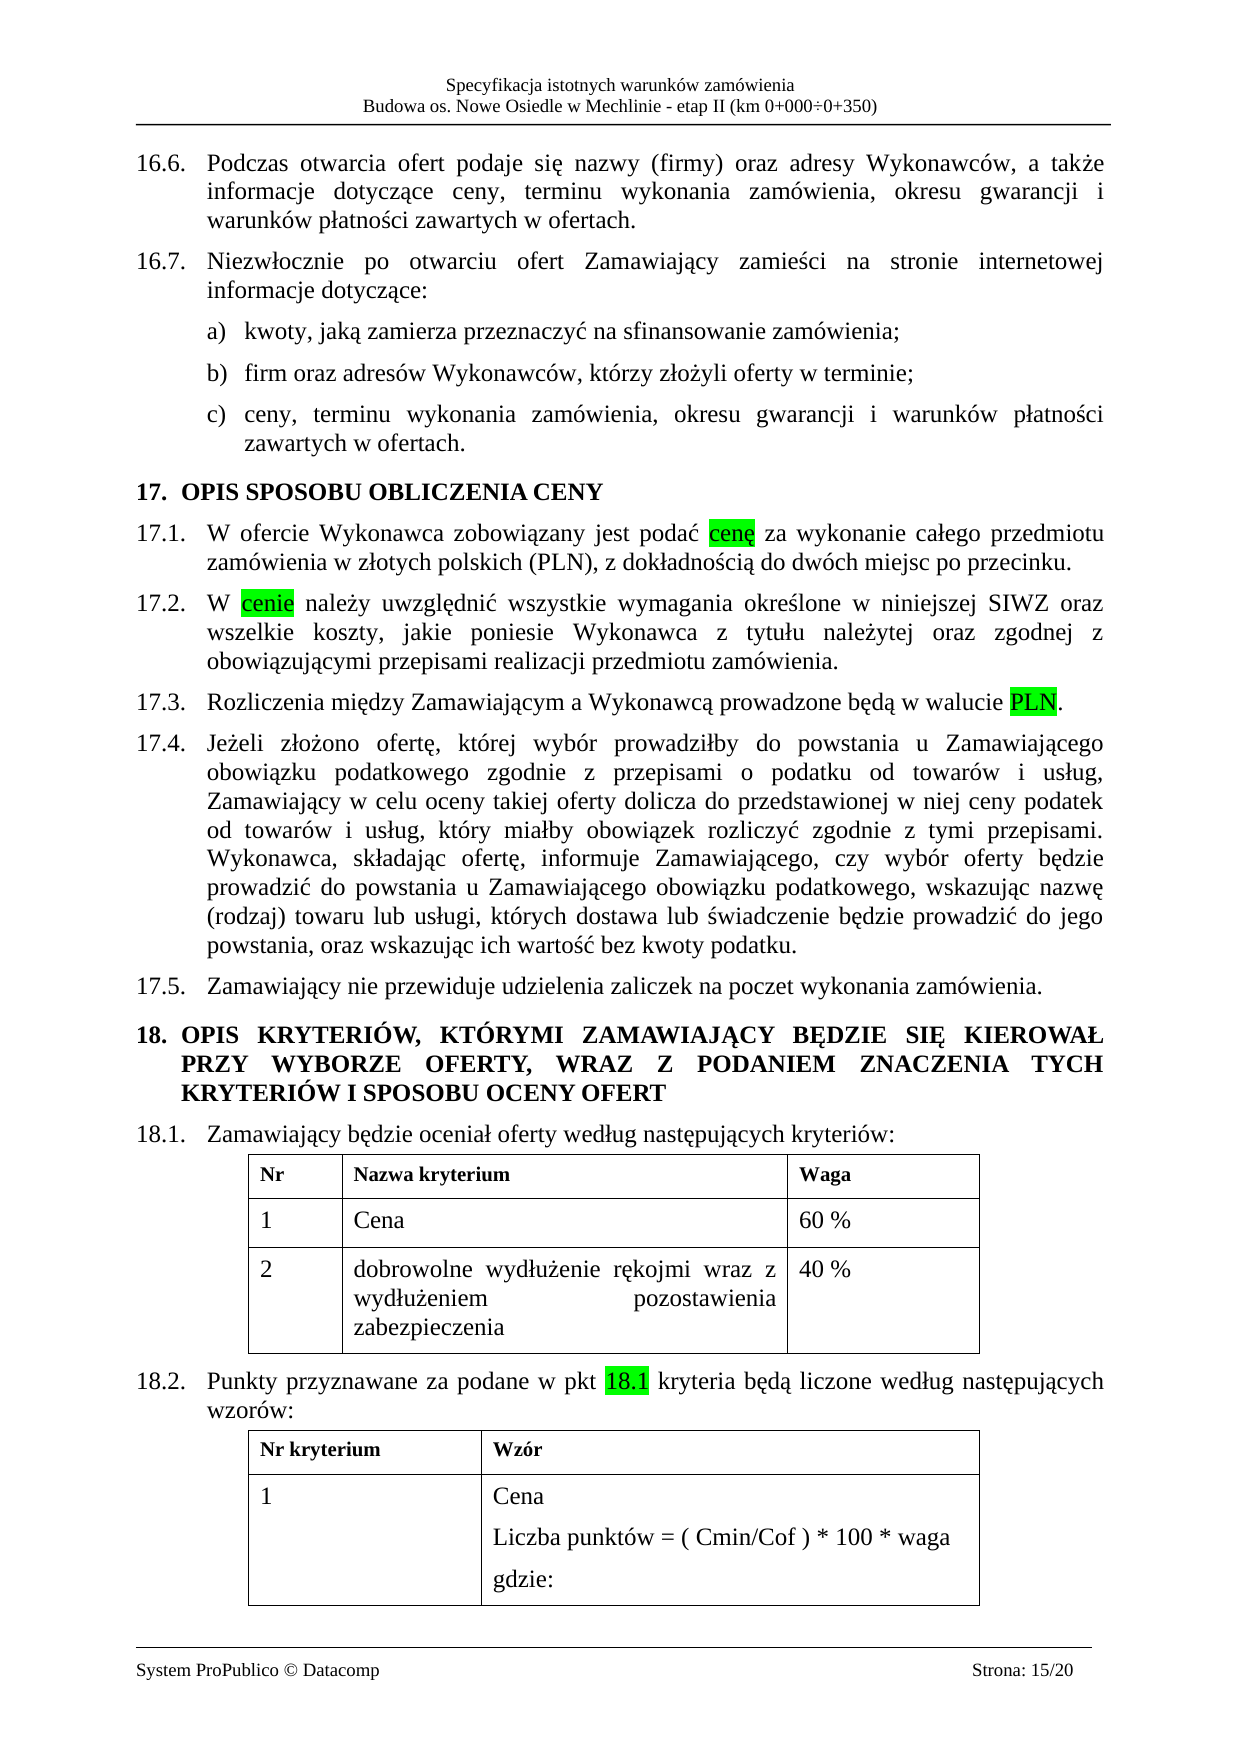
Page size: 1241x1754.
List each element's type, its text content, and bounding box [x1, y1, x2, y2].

subtitle W cenie należy uwzględnić wszystkie wymagania określone w niniejszej SIWZ oraz wszelkie koszty, jakie poniesie Wykonawca z tytułu należytej oraz zgodnej z obowiązującymi przepisami realizacji przedmiotu zamówienia. [136, 588, 1104, 675]
subtitle Rozliczenia między Zamawiającym a Wykonawcą prowadzone będą w walucie PLN. [136, 687, 1010, 716]
table_cell 60 % [788, 1199, 979, 1247]
subtitle Opis sposobu obliczenia ceny [136, 477, 1104, 506]
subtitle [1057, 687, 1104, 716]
table_header Nr [249, 1155, 342, 1198]
subtitle Opis kryteriów, którymi zamawiający będzie się kierował przy wyborze oferty, wraz z podaniem znaczenia tych kryteriów i sposobu oceny ofert [136, 1021, 1104, 1107]
table_header Wzór [482, 1431, 979, 1474]
table_header Waga [788, 1155, 979, 1198]
table_header Nr kryterium [249, 1431, 481, 1474]
table_cell 2 [249, 1248, 342, 1353]
table_cell 1 [249, 1199, 342, 1247]
table_cell dobrowolne wydłużenie rękojmi wraz z wydłużeniem pozostawienia zabezpieczenia [343, 1248, 787, 1353]
subtitle Zamawiający będzie oceniał oferty według następujących kryteriów: [136, 1119, 1104, 1148]
subtitle Podczas otwarcia ofert podaje się nazwy (firmy) oraz adresy Wykonawców, a także informacje dotyczące ceny, terminu wykonania zamówienia, okresu gwarancji i warunków płatności zawartych w ofertach. [136, 148, 1104, 234]
table_cell 40 % [788, 1248, 979, 1353]
subtitle kwoty, jaką zamierza przeznaczyć na sfinansowanie zamówienia; [207, 316, 1104, 345]
table_header Nazwa kryterium [343, 1155, 787, 1198]
subtitle Jeżeli złożono ofertę, której wybór prowadziłby do powstania u Zamawiającego obowiązku podatkowego zgodnie z przepisami o podatku od towarów i usług, Zamawiający w celu oceny takiej oferty dolicza do przedstawionej w niej ceny podatek od towarów i usług, który miałby obowiązek rozliczyć zgodnie z tymi przepisami. Wykonawca, składając ofertę, informuje Zamawiającego, czy wybór oferty będzie prowadzić do powstania u Zamawiającego obowiązku podatkowego, wskazując nazwę (rodzaj) towaru lub usługi, których dostawa lub świadczenie będzie prowadzić do jego powstania, oraz wskazując ich wartość bez kwoty podatku. [136, 728, 1104, 958]
subtitle Punkty przyznawane za podane w pkt 18.1 kryteria będą liczone według następujących wzorów: [136, 1366, 1104, 1424]
subtitle ceny, terminu wykonania zamówienia, okresu gwarancji i warunków płatności zawartych w ofertach. [207, 399, 1104, 456]
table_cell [482, 1475, 979, 1605]
subtitle Zamawiający nie przewiduje udzielenia zaliczek na poczet wykonania zamówienia. [136, 971, 1104, 1000]
subtitle firm oraz adresów Wykonawców, którzy złożyli oferty w terminie; [207, 358, 1104, 386]
table_cell Cena [343, 1199, 787, 1247]
subtitle W ofercie Wykonawca zobowiązany jest podać cenę za wykonanie całego przedmiotu zamówienia w złotych polskich (PLN), z dokładnością do dwóch miejsc po przecinku. [136, 518, 1104, 576]
table_cell 1 [249, 1475, 481, 1605]
subtitle Niezwłocznie po otwarciu ofert Zamawiający zamieści na stronie internetowej informacje dotyczące: [136, 246, 1104, 304]
